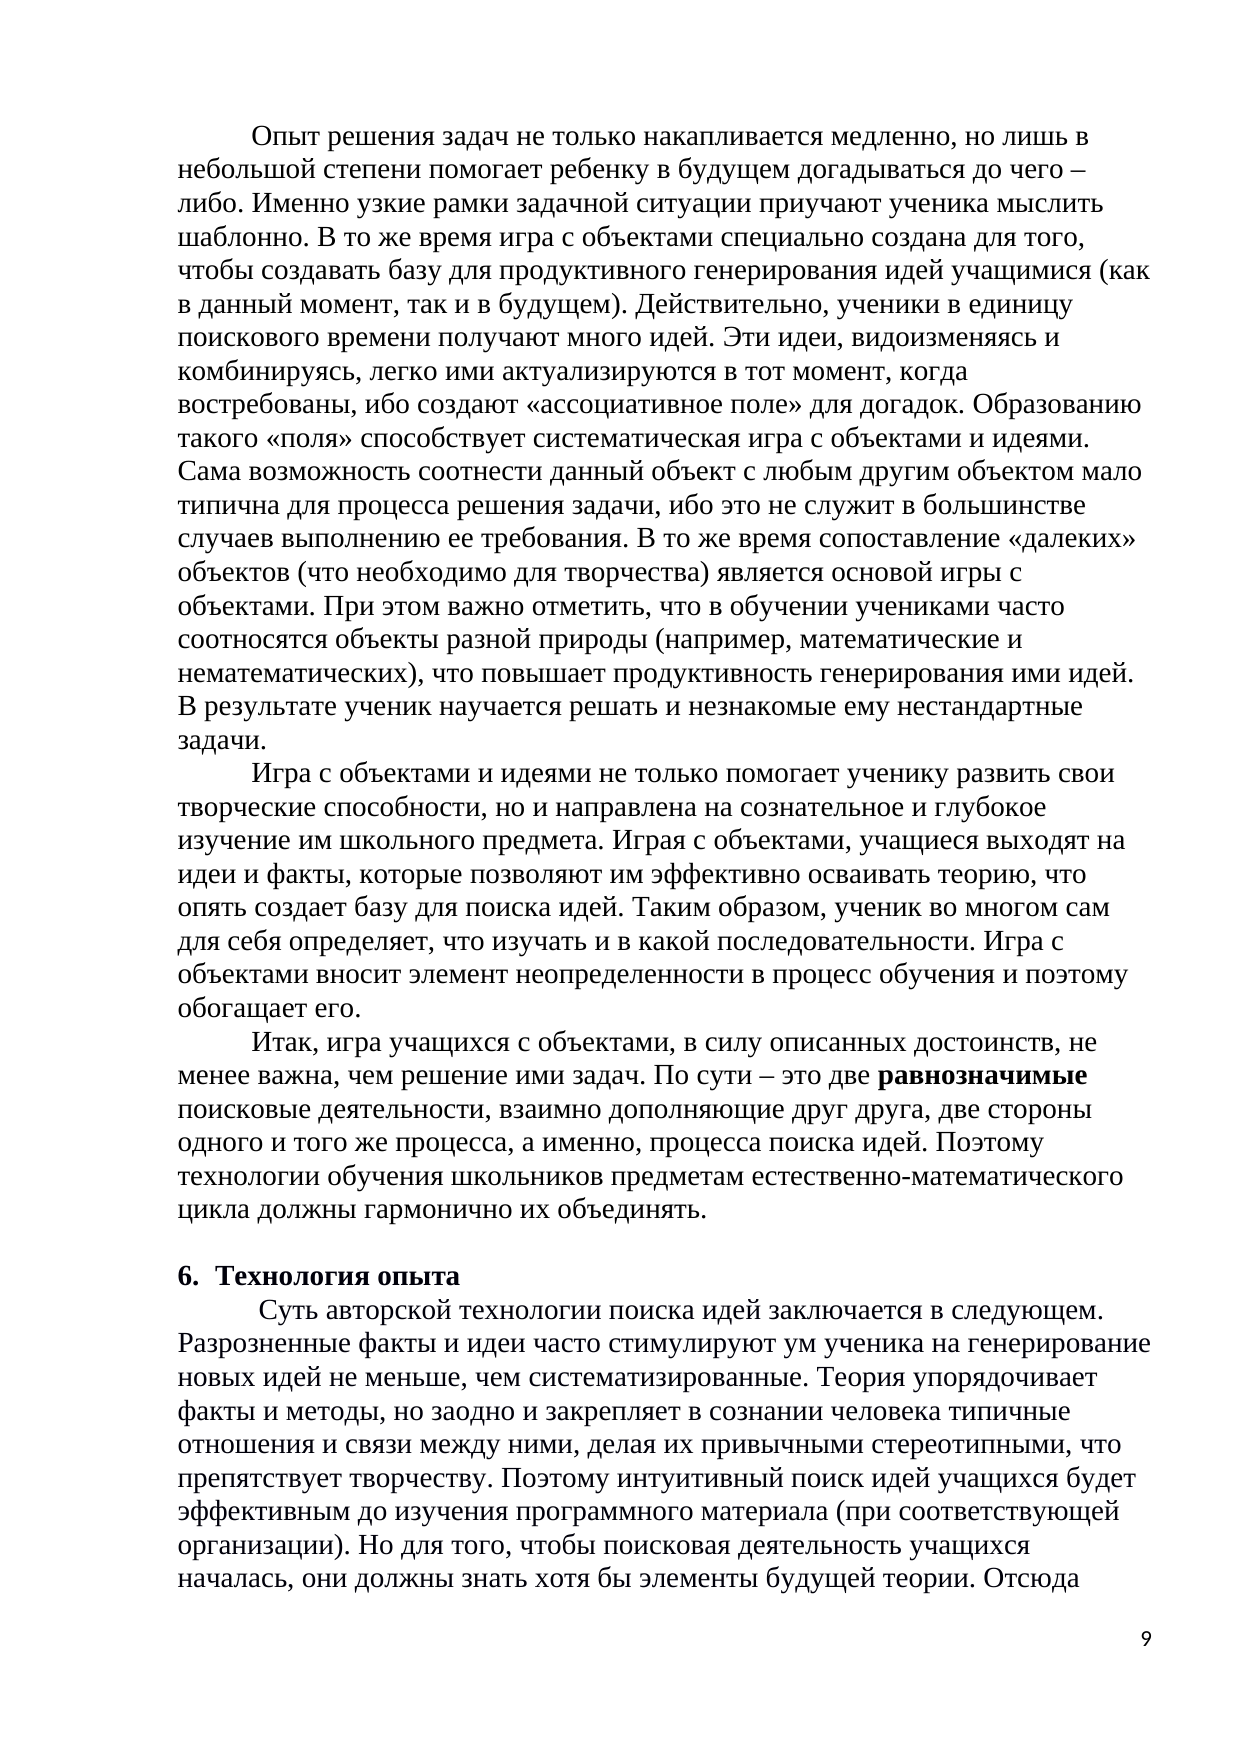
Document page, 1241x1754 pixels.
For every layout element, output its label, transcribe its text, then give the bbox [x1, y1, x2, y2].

text Игра с объектами и идеями не только помогает ученику развить свои творческие способности, но и направлена на сознательное и глубокое изучение им школьного предмета. Играя с объектами, учащиеся выходят на идеи и факты, которые позволяют им эффективно осваивать теорию, что опять создает базу для поиска идей. Таким образом, ученик во многом сам для себя определяет, что изучать и в какой последовательности. Игра с объектами вносит элемент неопределенности в процесс обучения и поэтому обогащает его. [177, 755, 1152, 1024]
text Итак, игра учащихся с объектами, в силу описанных достоинств, не менее важна, чем решение ими задач. По сути – это две равнозначимые поисковые деятельности, взаимно дополняющие друг друга, две стороны одного и того же процесса, а именно, процесса поиска идей. Поэтому технологии обучения школьников предметам естественно-математического цикла должны гармонично их объединять. [177, 1024, 1152, 1225]
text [177, 1326, 1152, 1594]
text Суть авторской технологии поиска идей заключается в следующем. [177, 1292, 1152, 1326]
list Технология опыта [177, 1258, 1152, 1292]
text Опыт решения задач не только накапливается медленно, но лишь в небольшой степени помогает ребенку в будущем догадываться до чего – либо. Именно узкие рамки задачной ситуации приучают ученика мыслить шаблонно. В то же время игра с объектами специально создана для того, чтобы создавать базу для продуктивного генерирования идей учащимися (как в данный момент, так и в будущем). Действительно, ученики в единицу поискового времени получают много идей. Эти идеи, видоизменяясь и комбинируясь, легко ими актуализируются в тот момент, когда востребованы, ибо создают «ассоциативное поле» для догадок. Образованию такого «поля» способствует систематическая игра с объектами и идеями. Сама возможность соотнести данный объект с любым другим объектом мало типична для процесса решения задачи, ибо это не служит в большинстве случаев выполнению ее требования. В то же время сопоставление «далеких» объектов (что необходимо для творчества) является основой игры с объектами. При этом важно отметить, что в обучении учениками часто соотносятся объекты разной природы (например, математические и нематематических), что повышает продуктивность генерирования ими идей. В результате ученик научается решать и незнакомые ему нестандартные задачи. [177, 118, 1152, 755]
